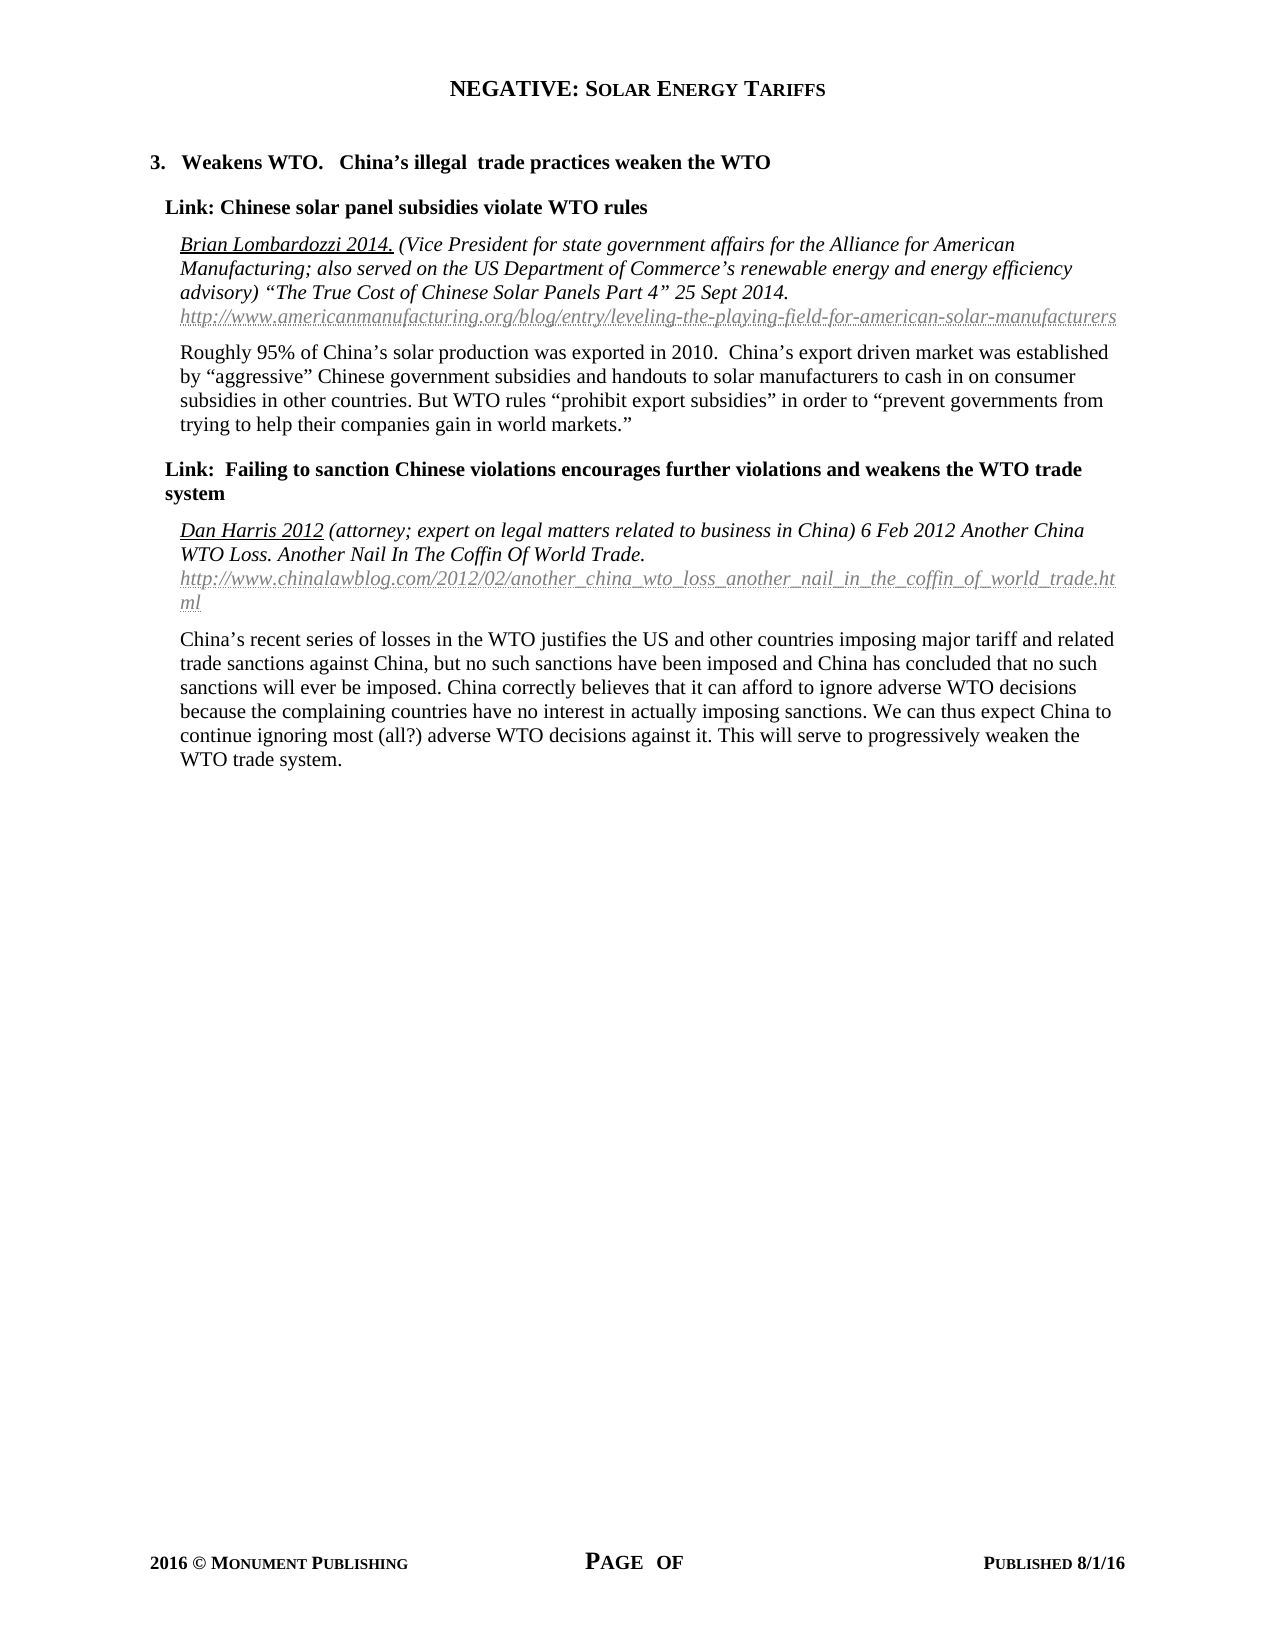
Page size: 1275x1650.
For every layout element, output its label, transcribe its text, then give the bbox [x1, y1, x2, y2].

text China’s recent series of losses in the WTO justifies the US and other countries imposing major tariff and related trade sanctions against China, but no such sanctions have been imposed and China has concluded that no such sanctions will ever be imposed. China correctly believes that it can afford to ignore adverse WTO decisions because the complaining countries have no interest in actually imposing sanctions. We can thus expect China to continue ignoring most (all?) adverse WTO decisions against it. This will serve to progressively weaken the WTO trade system. [180, 627, 1125, 771]
text 3. Weakens WTO. China’s illegal trade practices weaken the WTO [150, 150, 1125, 174]
text Link: Failing to sanction Chinese violations encourages further violations and weakens the WTO trade system [165, 457, 1125, 505]
text Link: Chinese solar panel subsidies violate WTO rules [165, 195, 1125, 219]
text Dan Harris 2012 (attorney; expert on legal matters related to business in China) 6 Feb 2012 Another China WTO Loss. Another Nail In The Coffin Of World Trade. http://www.chinalawblog.com/2012/02/another_china_wto_loss_another_nail_in_the_coffin_of_world_trade.html [180, 518, 1125, 614]
text Roughly 95% of China’s solar production was exported in 2010. China’s export driven market was established by “aggressive” Chinese government subsidies and handouts to solar manufacturers to cash in on consumer subsidies in other countries. But WTO rules “prohibit export subsidies” in order to “prevent governments from trying to help their companies gain in world markets.” [180, 340, 1125, 436]
text Brian Lombardozzi 2014. (Vice President for state government affairs for the Alliance for American Manufacturing; also served on the US Department of Commerce’s renewable energy and energy efficiency advisory) “The True Cost of Chinese Solar Panels Part 4” 25 Sept 2014. http://www.americanmanufacturing.org/blog/entry/leveling-the-playing-field-for-american-solar-manufacturers [180, 231, 1125, 328]
